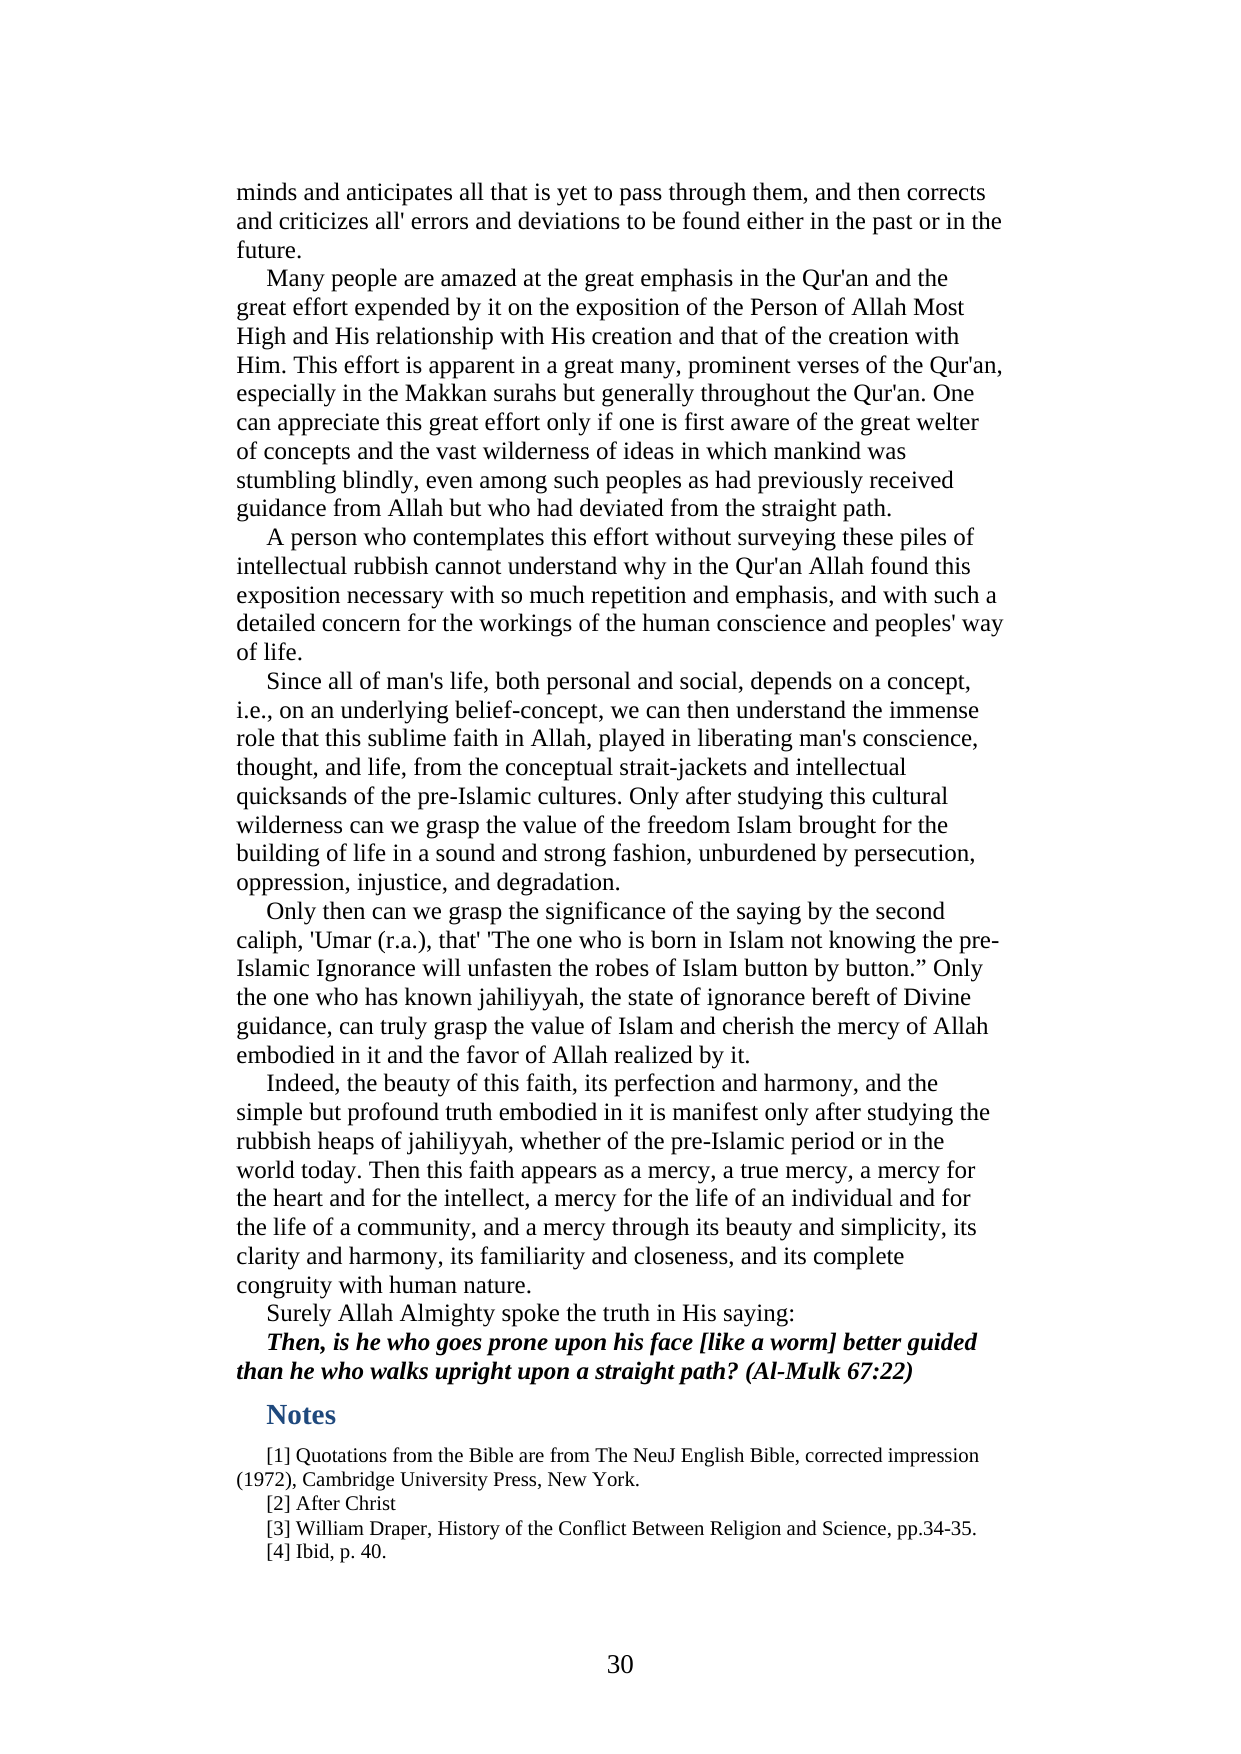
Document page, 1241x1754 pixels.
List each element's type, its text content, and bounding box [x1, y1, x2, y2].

text Since all of man's life, both personal and social, depends on a concept, i.e., on an underlying belief-concept, we can then under­stand the immense role that this sublime faith in Allah, played in liberating man's conscience, thought, and life, from the conceptual strait-jackets and intellectual quicksands of the pre-Islamic cultures. Only after studying this cultural wilderness can we grasp the value of the freedom Islam brought for the building of life in a sound and strong fashion, unburdened by persecution, oppression, injustice, and degradation. [236, 666, 1004, 896]
text [2] After Christ [236, 1491, 1004, 1515]
text [1] Quotations from the Bible are from The NeuJ English Bible, corrected impression (1972), Cambridge University Press, New York. [236, 1443, 1004, 1491]
subtitle Notes [236, 1397, 1004, 1431]
text [3] William Draper, History of the Conflict Between Religion and Science, pp.34-35. [236, 1515, 1004, 1539]
text Indeed, the beauty of this faith, its perfection and harmony, and the simple but profound truth embodied in it is manifest only after studying the rubbish heaps of jahiliyyah, whether of the pre-Islamic period or in the world today. Then this faith appears as a mercy, a true mercy, a mercy for the heart and for the intellect, a mercy for the life of an individual and for the life of a community, and a mercy through its beauty and simplicity, its clarity and harmony, its familiarity and closeness, and its complete congruity with human nature. [236, 1068, 1004, 1298]
text Then, is he who goes prone upon his face [like a worm] better guided than he who walks upright upon a straight path? (Al-Mulk 67:22) [236, 1327, 1004, 1385]
text A person who contemplates this effort without surveying these piles of intellectual rubbish cannot understand why in the Qur'an Allah found this exposition necessary with so much repetition and emphasis, and with such a detailed concern for the workings of the human conscience and peoples' way of life. [236, 522, 1004, 666]
text Many people are amazed at the great emphasis in the Qur'an and the great effort expended by it on the exposition of the Person of Allah Most High and His relationship with His creation and that of the creation with Him. This effort is apparent in a great many, prominent verses of the Qur'an, especially in the Makkan surahs but generally throughout the Qur'an. One can appreciate this great effort only if one is first aware of the great welter of concepts and the vast wilder­ness of ideas in which mankind was stumbling blindly, even among such peoples as had previously received guidance from Allah but who had deviated from the straight path. [236, 263, 1004, 522]
text Only then can we grasp the significance of the saying by the second caliph, 'Umar (r.a.), that' 'The one who is born in Islam not knowing the pre-Islamic Ignorance will unfasten the robes of Islam button by button.” Only the one who has known jahiliyyah, the state of ignorance bereft of Divine guidance, can truly grasp the value of Islam and cherish the mercy of Allah embodied in it and the favor of Allah realized by it. [236, 896, 1004, 1068]
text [236, 177, 1004, 263]
text Surely Allah Almighty spoke the truth in His saying: [236, 1298, 1004, 1327]
text [4] Ibid, p. 40. [236, 1539, 1004, 1563]
